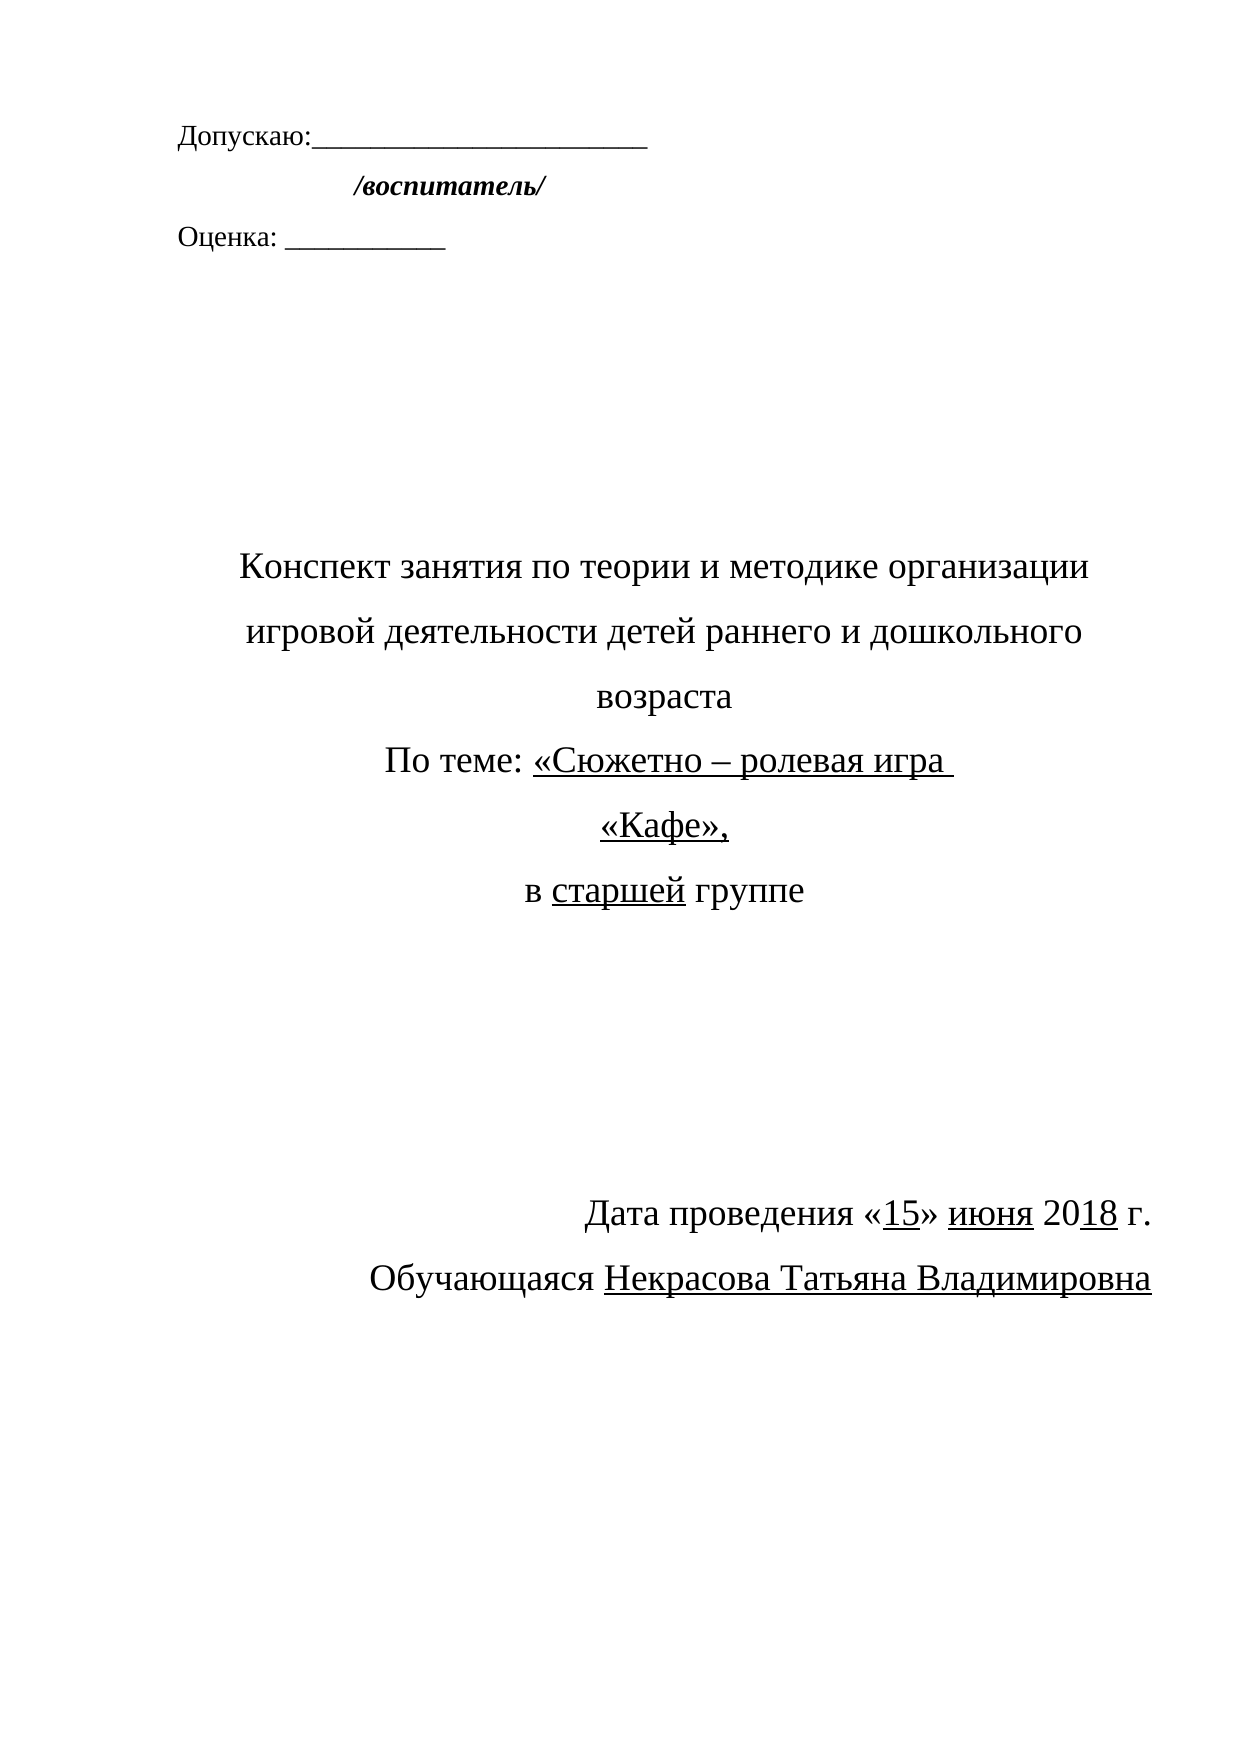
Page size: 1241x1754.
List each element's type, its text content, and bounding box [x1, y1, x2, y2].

text По теме: «Сюжетно – ролевая игра [177, 738, 1152, 781]
text Конспект занятия по теории и методике организации игровой деятельности детей раннего и дошкольного возраста [177, 544, 1152, 716]
text «Кафе», [177, 803, 1152, 846]
text Обучающаяся Некрасова Татьяна Владимировна [177, 1255, 1152, 1298]
text /воспитатель/ [354, 168, 1152, 202]
text Допускаю:_______________________ [177, 118, 1152, 152]
text Дата проведения «15» июня 2018 г. [177, 1191, 1152, 1234]
text в старшей группе [177, 867, 1152, 910]
text Оценка: ___________ [177, 219, 1152, 252]
